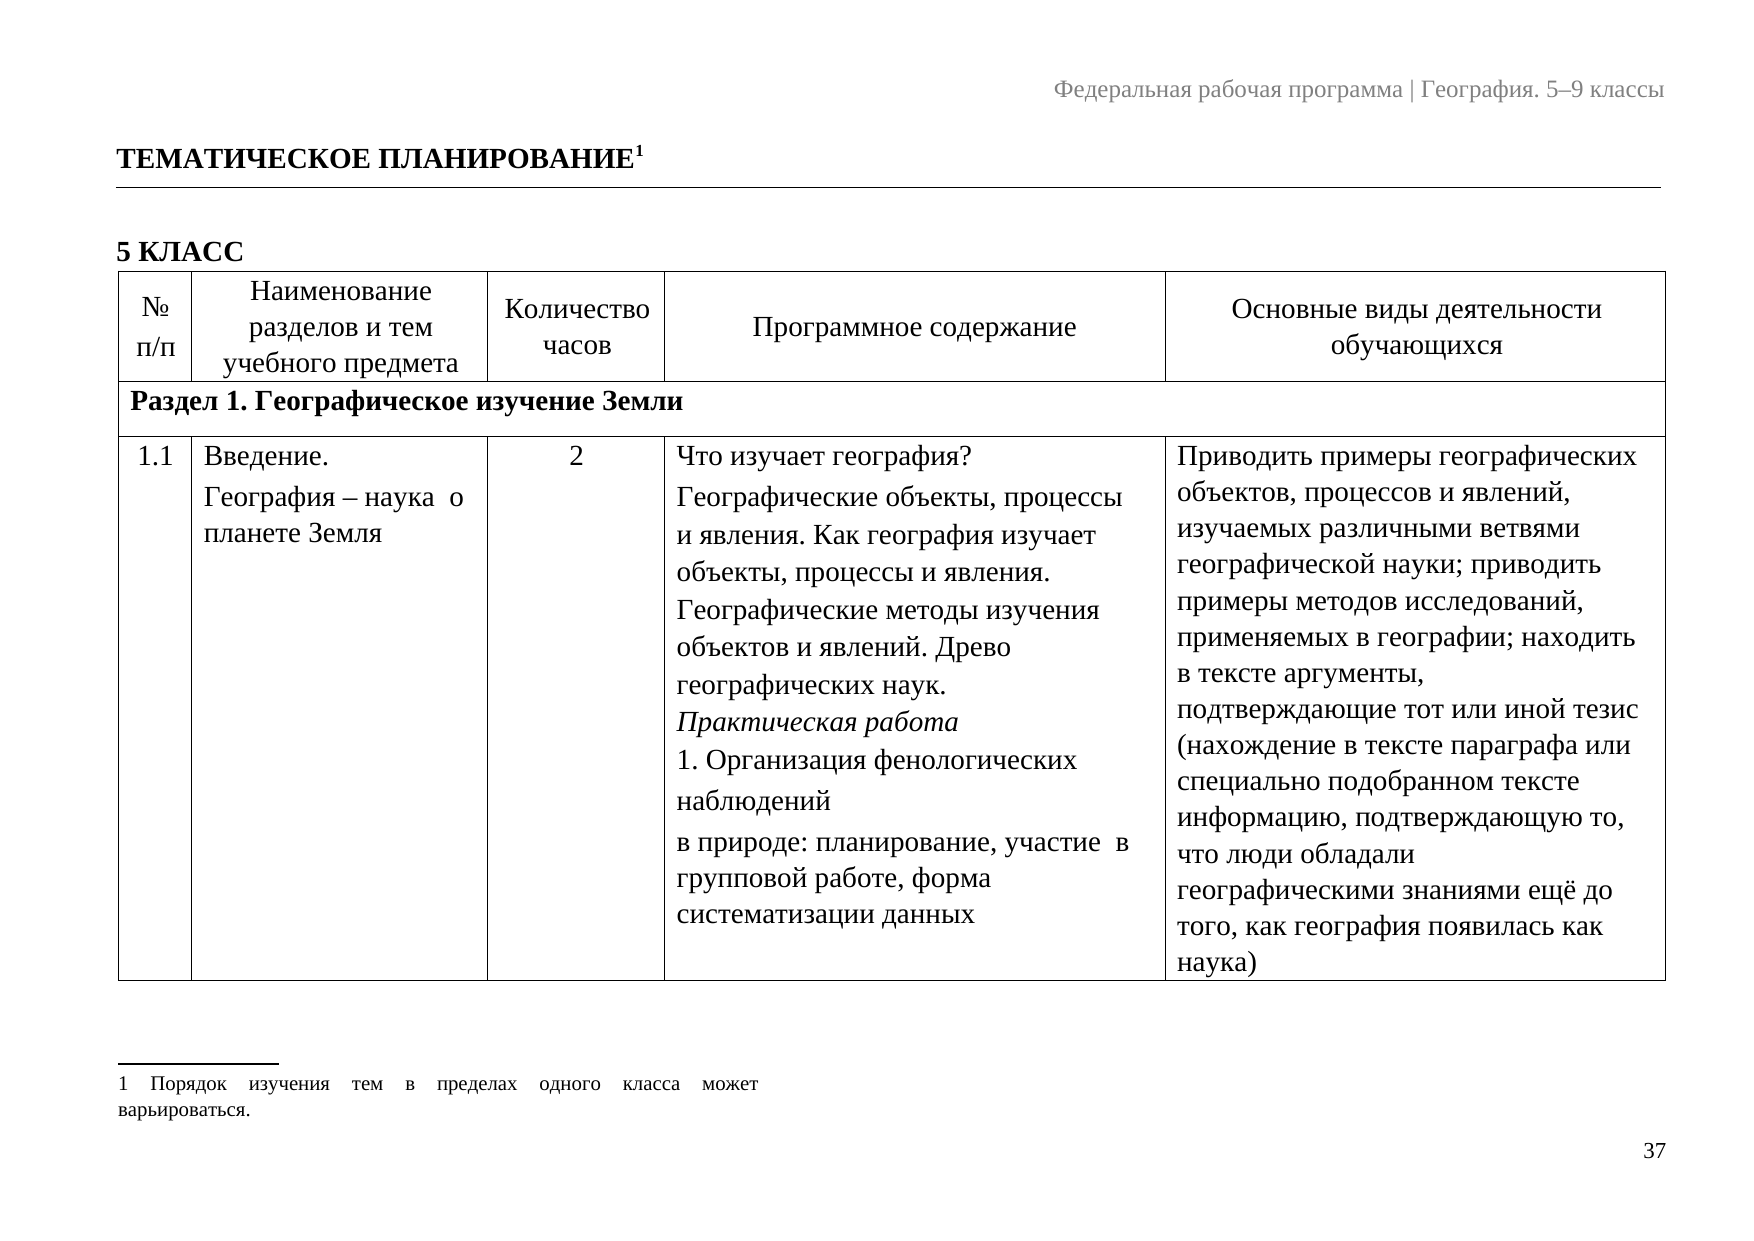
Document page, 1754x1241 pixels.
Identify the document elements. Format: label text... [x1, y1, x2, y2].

table_cell 2 [488, 437, 664, 980]
table_cell 1.1 [119, 437, 191, 980]
table_header № п/п [119, 272, 191, 381]
table_header Программное содержание [665, 272, 1165, 381]
table_cell Приводить примеры географических объектов, процессов и явлений, изучаемых различными ветвями географической науки; приводить примеры методов исследований, применяемых в географии; находить в тексте аргументы, подтверждающие тот или иной тезис (нахождение в тексте параграфа или специально подобранном тексте информацию, подтверждающую то, что люди обладали географическими знаниями ещё до того, как география появилась как наука) [1166, 437, 1665, 980]
table_cell [1165, 382, 1665, 436]
table_header Основные виды деятельности обучающихся [1166, 272, 1665, 381]
table_cell Раздел 1. Географическое изучение Земли [119, 382, 1165, 436]
table_header Наименование разделов и тем учебного предмета [192, 272, 487, 381]
table_cell Что изучает география? Географические объекты, процессы и явления. Как география изучает объекты, процессы и явления. Географические методы изучения объектов и явлений. Древо географических наук. Практическая работа 1. Организация фенологических наблюдений в природе: планирование, участие в групповой работе, форма систематизации данных [665, 437, 1165, 980]
table_header Количество часов [488, 272, 664, 381]
subtitle 5 КЛАСС [116, 234, 721, 268]
subtitle ТЕМАТИЧЕСКОЕ ПЛАНИРОВАНИЕ [116, 141, 721, 175]
table_cell Введение. География – наука о планете Земля [192, 437, 487, 980]
